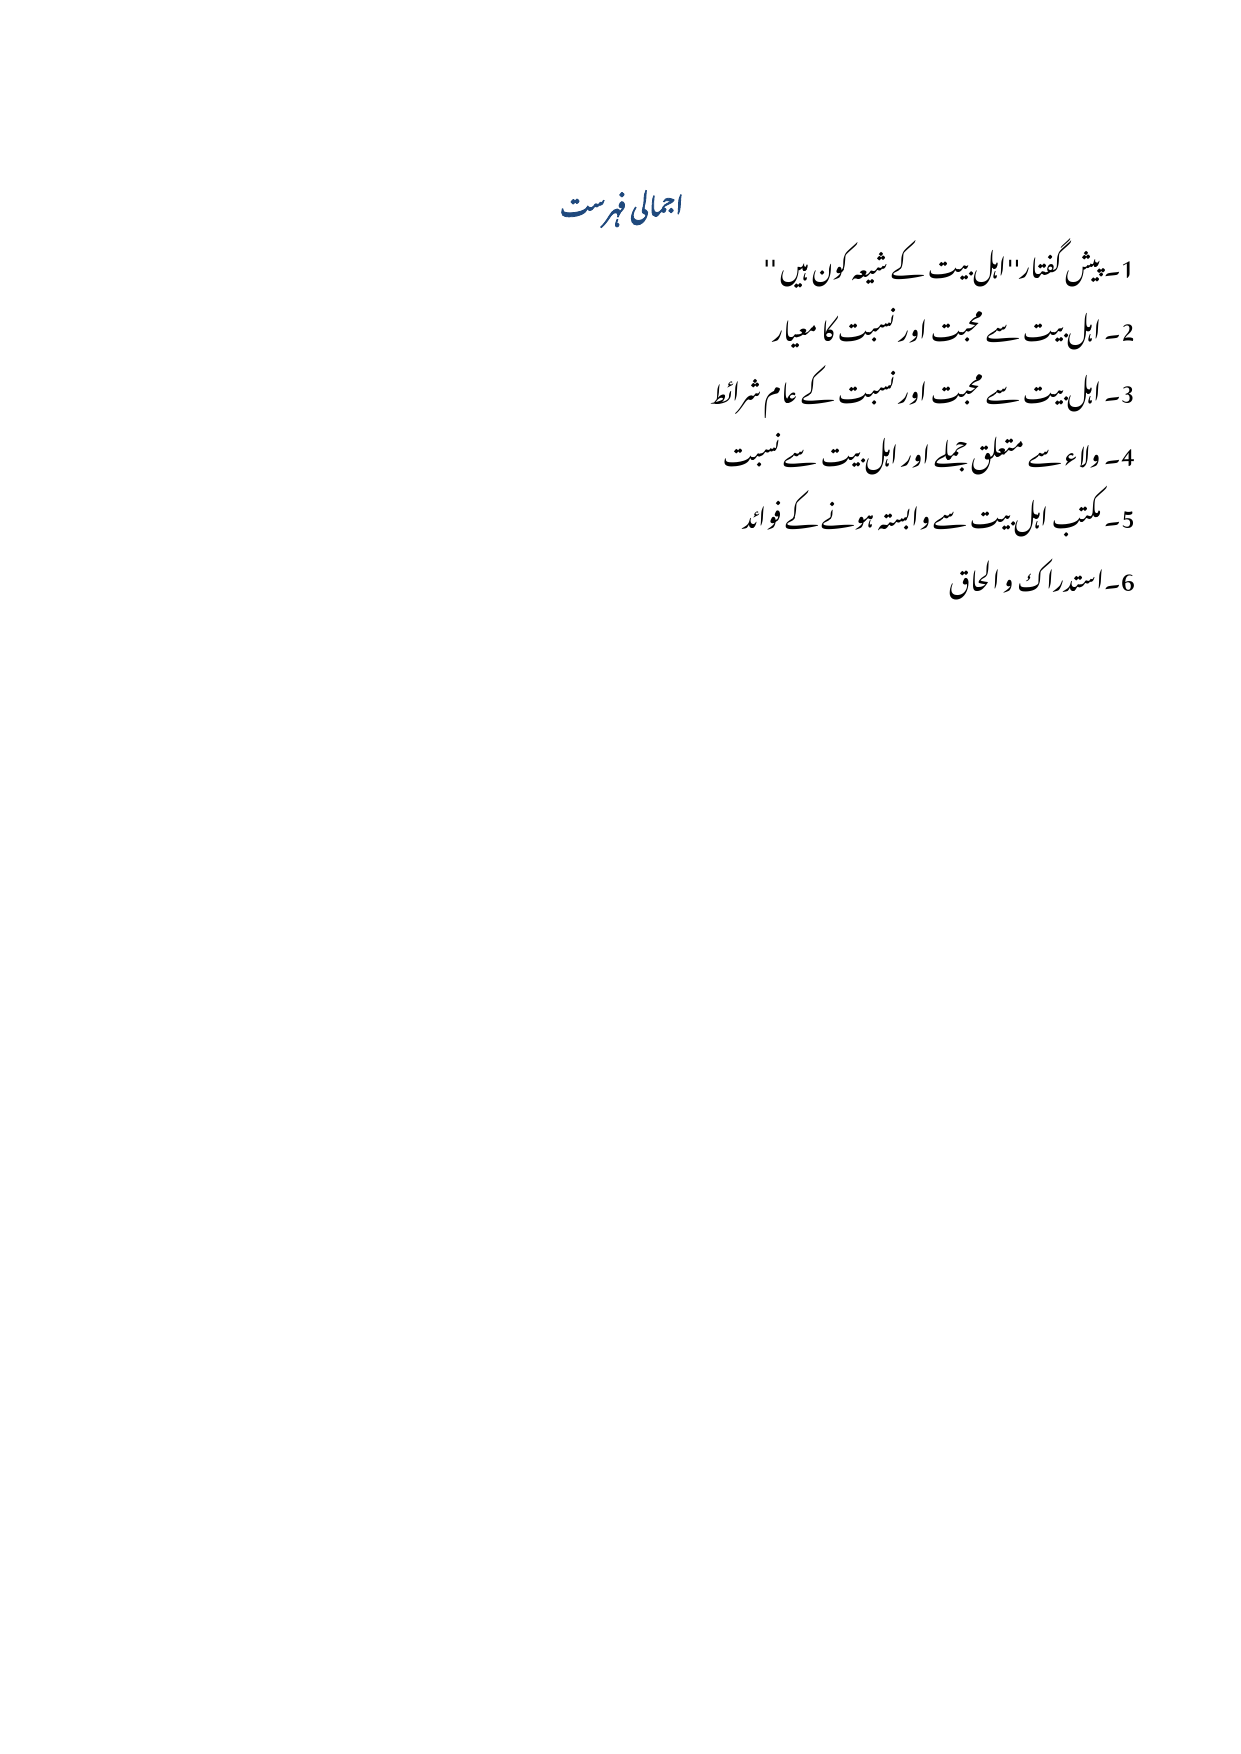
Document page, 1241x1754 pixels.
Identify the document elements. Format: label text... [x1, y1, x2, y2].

text 2۔ اہل بیت سے محبت اور نسبت کا معیار [75, 294, 1165, 356]
text 6۔استدراک و الحاق [75, 544, 1165, 606]
text 1۔ پیش گفتار''اہل بیت کے شیعہ کون ہیں '' [75, 231, 1165, 294]
text 5۔ مکتب اہل بیت سے وابستہ ہونے کے فوائد [75, 481, 1165, 544]
subtitle اجمالی فہرست [75, 169, 1165, 231]
text 3۔ اہل بیت سے محبت اور نسبت کے عام شرائط [75, 356, 1165, 419]
text 4۔ ولاء سے متعلق جملے اور اہل بیت سے نسبت [75, 419, 1165, 481]
